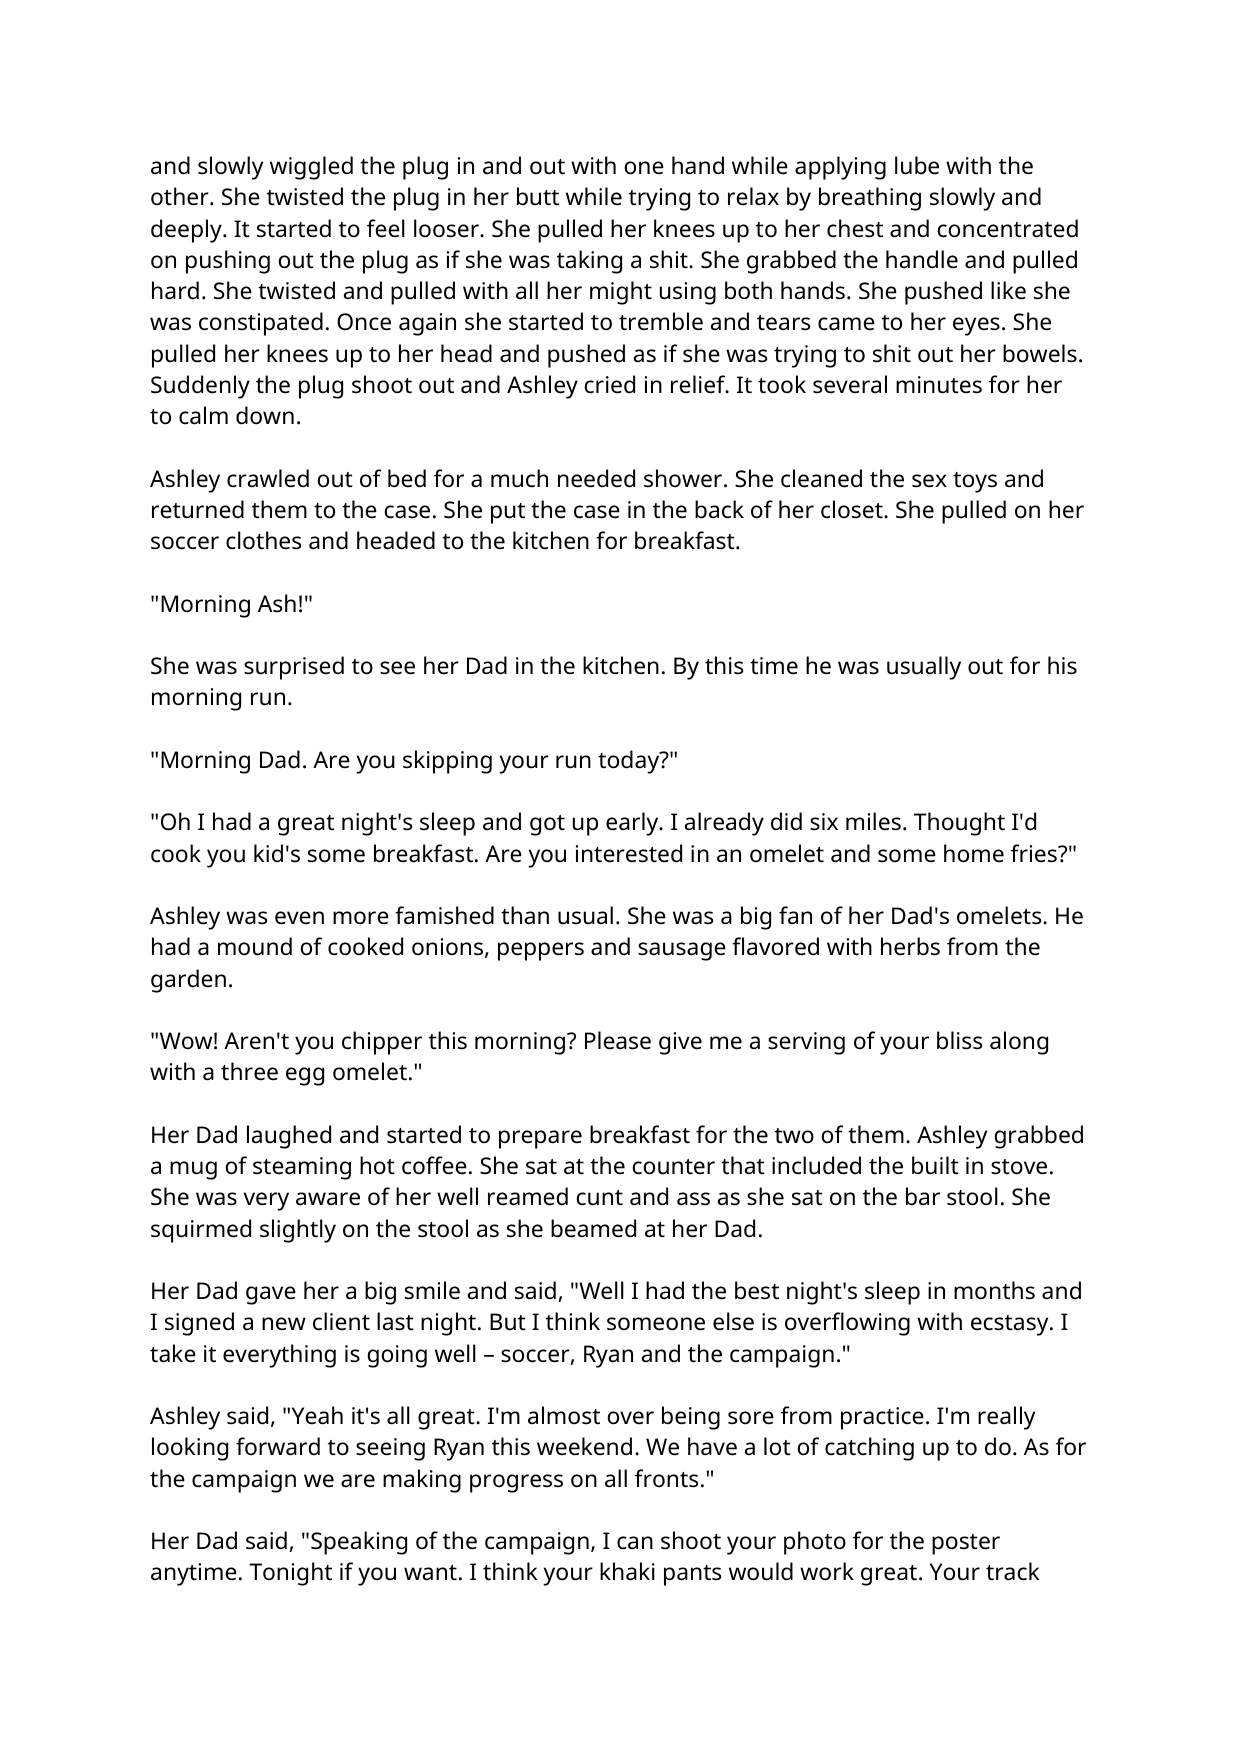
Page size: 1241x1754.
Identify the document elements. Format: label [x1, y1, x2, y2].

text [150, 150, 1090, 1587]
